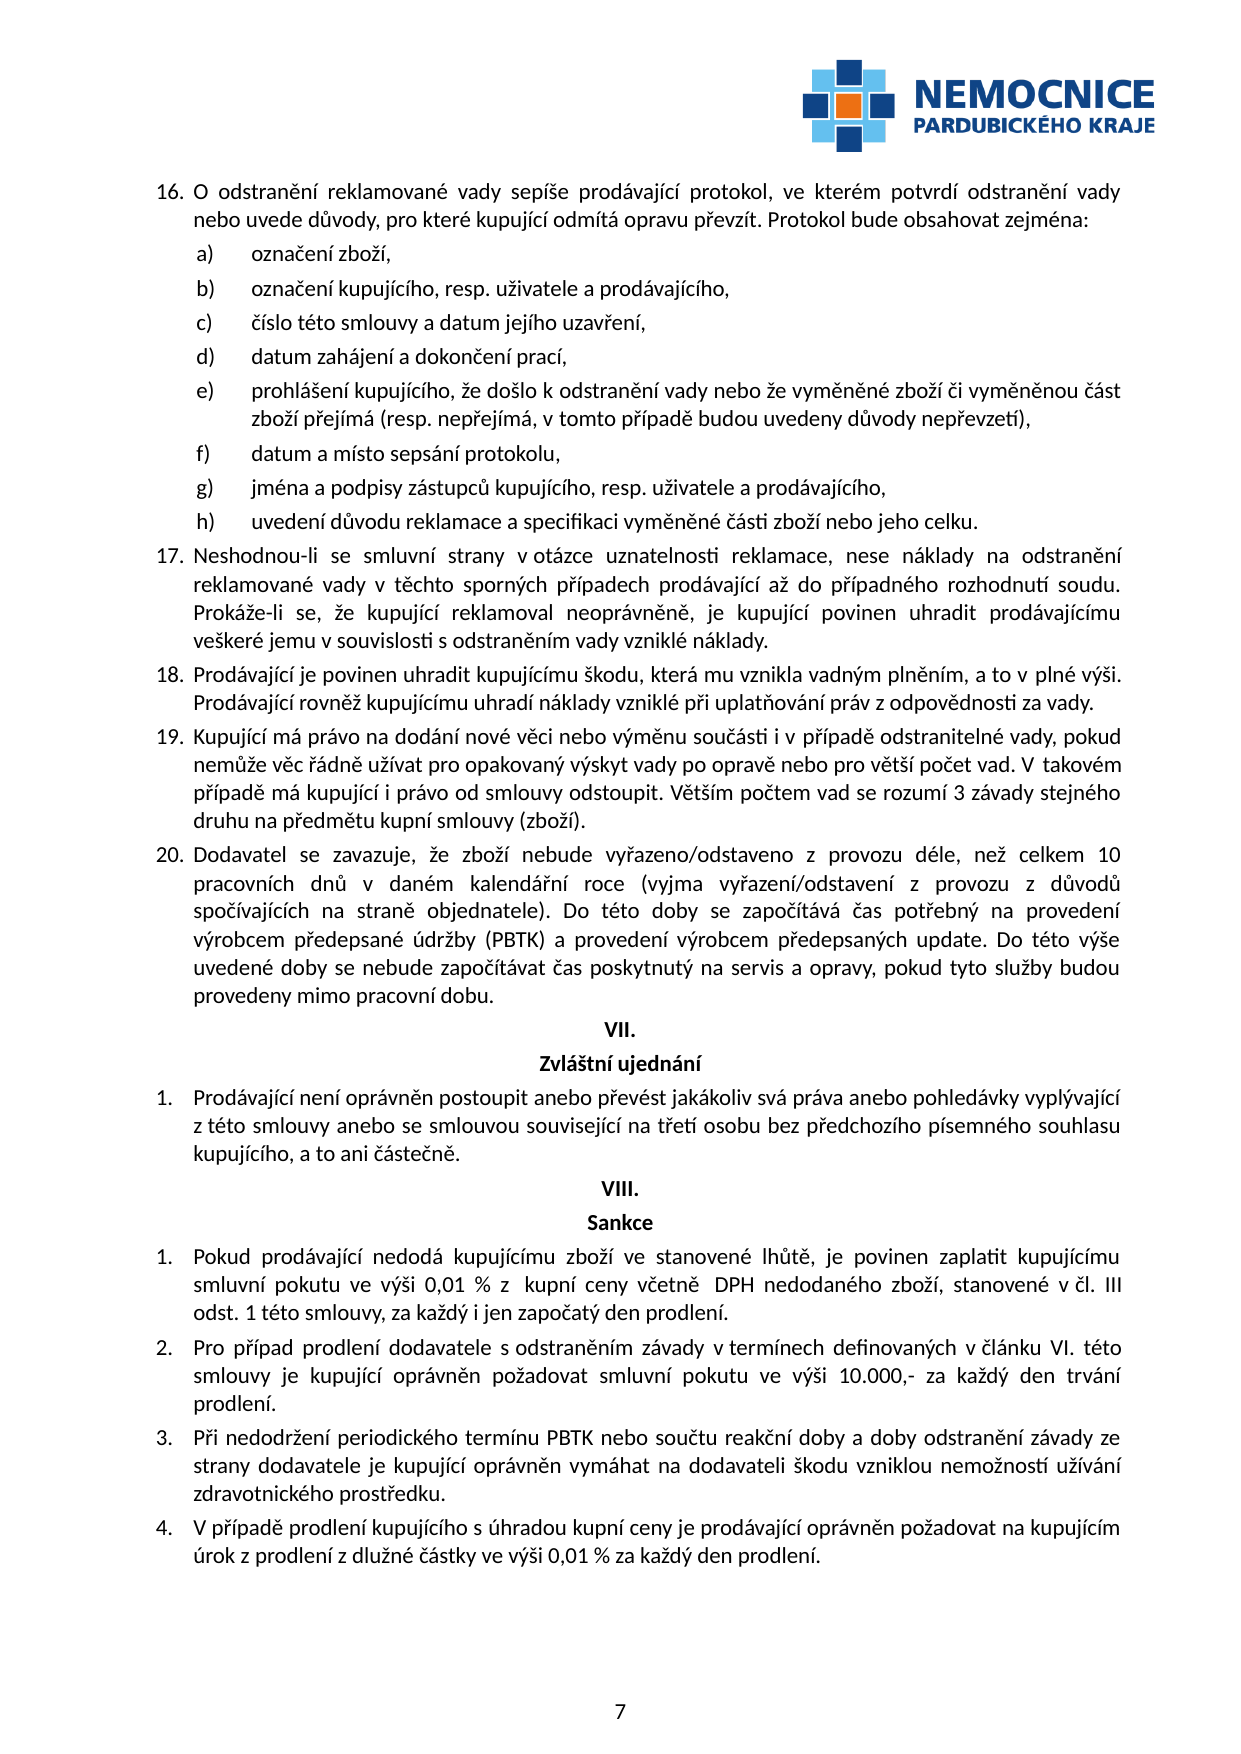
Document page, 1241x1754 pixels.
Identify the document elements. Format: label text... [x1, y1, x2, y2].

list Dodavatel se zavazuje, že zboží nebude vyřazeno/odstaveno z provozu déle, než celkem 10 pracovních dnů v daném kalendářní roce (vyjma vyřazení/odstavení z provozu z důvodů spočívajících na straně objednatele). Do této doby se započítává čas potřebný na provedení výrobcem předepsané údržby (PBTK) a provedení výrobcem předepsaných update. Do této výše uvedené doby se nebude započítávat čas poskytnutý na servis a opravy, pokud tyto služby budou provedeny mimo pracovní dobu. [156, 841, 1122, 1009]
list Prodávající není oprávněn postoupit anebo převést jakákoliv svá práva anebo pohledávky vyplývající z této smlouvy anebo se smlouvou související na třetí osobu bez předchozího písemného souhlasu kupujícího, a to ani částečně. [156, 1083, 1122, 1168]
text Zvláštní ujednání [118, 1049, 1122, 1077]
list Neshodnou-li se smluvní strany v otázce uznatelnosti reklamace, nese náklady na odstranění reklamované vady v těchto sporných případech prodávající až do případného rozhodnutí soudu. Prokáže-li se, že kupující reklamoval neoprávněně, je kupující povinen uhradit prodávajícímu veškeré jemu v souvislosti s odstraněním vady vzniklé náklady. [156, 542, 1122, 654]
list datum zahájení a dokončení prací, [196, 342, 1122, 370]
list Kupující má právo na dodání nové věci nebo výměnu součásti i v případě odstranitelné vady, pokud nemůže věc řádně užívat pro opakovaný výskyt vady po opravě nebo pro větší počet vad. V takovém případě má kupující i právo od smlouvy odstoupit. Větším počtem vad se rozumí 3 závady stejného druhu na předmětu kupní smlouvy (zboží). [156, 722, 1122, 834]
list jména a podpisy zástupců kupujícího, resp. uživatele a prodávajícího, [196, 473, 1122, 501]
text VIII. [118, 1174, 1122, 1202]
list Pokud prodávající nedodá kupujícímu zboží ve stanovené lhůtě, je povinen zaplatit kupujícímu smluvní pokutu ve výši 0,01 % z kupní ceny včetně DPH nedodaného zboží, stanovené v čl. III odst. 1 této smlouvy, za každý i jen započatý den prodlení. [156, 1242, 1122, 1326]
list Pro případ prodlení dodavatele s odstraněním závady v termínech definovaných v článku VI. této smlouvy je kupující oprávněn požadovat smluvní pokutu ve výši 10.000,- za každý den trvání prodlení. [156, 1333, 1122, 1417]
list Prodávající je povinen uhradit kupujícímu škodu, která mu vznikla vadným plněním, a to v plné výši. Prodávající rovněž kupujícímu uhradí náklady vzniklé při uplatňování práv z odpovědnosti za vady. [156, 660, 1122, 716]
list číslo této smlouvy a datum jejího uzavření, [196, 308, 1122, 336]
list O odstranění reklamované vady sepíše prodávající protokol, ve kterém potvrdí odstranění vady nebo uvede důvody, pro které kupující odmítá opravu převzít. Protokol bude obsahovat zejména: [156, 177, 1122, 233]
list datum a místo sepsání protokolu, [196, 439, 1122, 467]
list Při nedodržení periodického termínu PBTK nebo součtu reakční doby a doby odstranění závady ze strany dodavatele je kupující oprávněn vymáhat na dodavateli škodu vzniklou nemožností užívání zdravotnického prostředku. [156, 1423, 1122, 1507]
text Sankce [118, 1208, 1122, 1236]
picture [801, 58, 1155, 153]
list uvedení důvodu reklamace a specifikaci vyměněné části zboží nebo jeho celku. [196, 507, 1122, 535]
list V případě prodlení kupujícího s úhradou kupní ceny je prodávající oprávněn požadovat na kupujícím úrok z prodlení z dlužné částky ve výši 0,01 % za každý den prodlení. [156, 1513, 1122, 1569]
text VII. [118, 1015, 1122, 1043]
list prohlášení kupujícího, že došlo k odstranění vady nebo že vyměněné zboží či vyměněnou část zboží přejímá (resp. nepřejímá, v tomto případě budou uvedeny důvody nepřevzetí), [196, 377, 1122, 433]
list označení kupujícího, resp. uživatele a prodávajícího, [196, 274, 1122, 302]
list označení zboží, [196, 239, 1122, 267]
